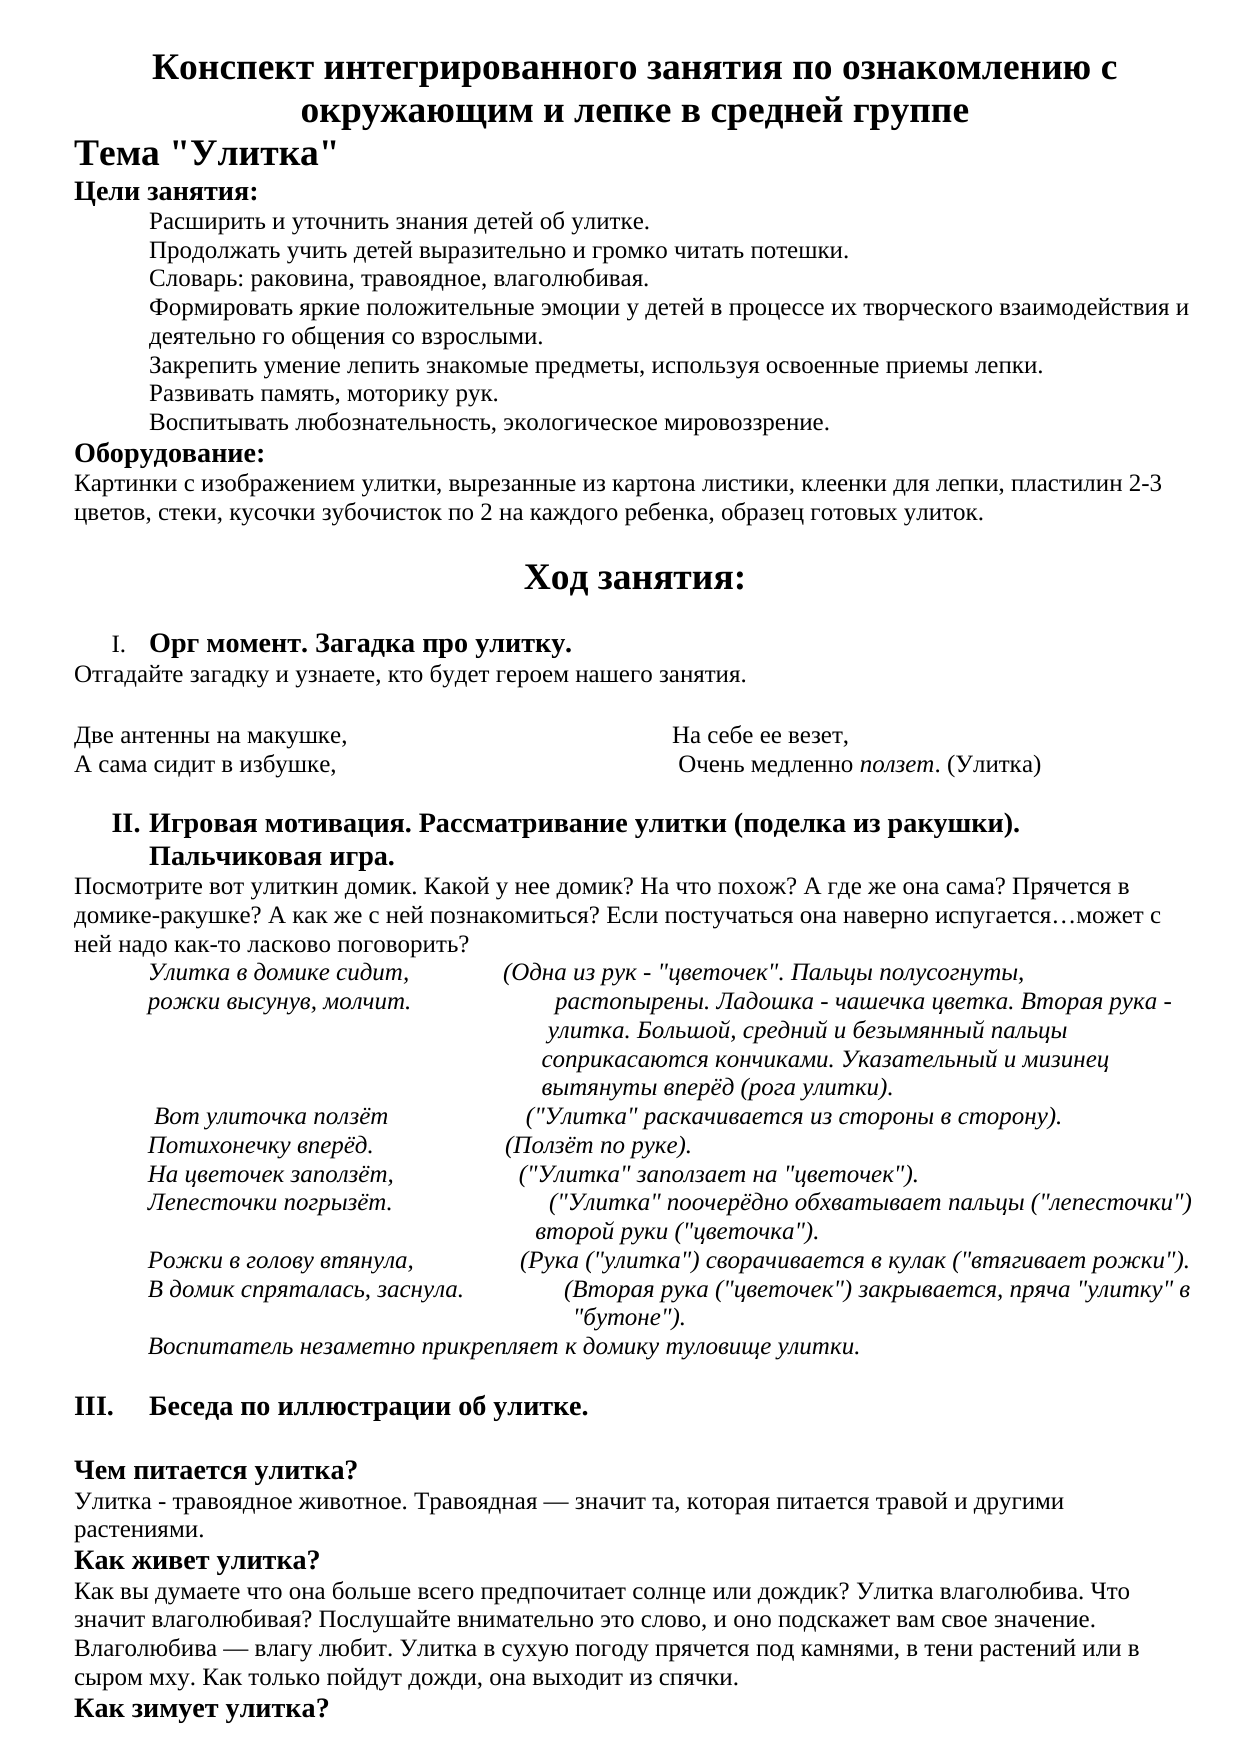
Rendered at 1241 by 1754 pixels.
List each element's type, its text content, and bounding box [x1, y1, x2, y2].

text Тема "Улитка" [74, 131, 1196, 174]
text Конспект интегрированного занятия по ознакомлению с окружающим и лепке в средней группе [74, 44, 1196, 131]
list второй руки ("цветочка"). [148, 1216, 1196, 1245]
list "бутоне"). [148, 1302, 1196, 1331]
text Оборудование: [74, 436, 1196, 468]
list Игровая мотивация. Рассматривание улитки (поделка из ракушки). Пальчиковая игра. [111, 806, 1196, 871]
text Улитка - травоядное животное. Травоядная — значит та, которая питается травой и другими растениями. [74, 1486, 1196, 1543]
text Две антенны на макушке, [74, 720, 598, 749]
list Беседа по иллюстрации об улитке. [74, 1389, 1196, 1421]
text Ход занятия: [74, 555, 1196, 598]
list рожки высунув, молчит. растопырены. Ладошка - чашечка цветка. Вторая рука - [148, 986, 1196, 1015]
list Вот улиточка ползёт ("Улитка" раскачивается из стороны в сторону). [148, 1101, 1196, 1130]
list соприкасаются кончиками. Указательный и мизинец [148, 1044, 1196, 1072]
list вытянуты вперёд (рога улитки). [148, 1072, 1196, 1101]
text Чем питается улитка? [74, 1453, 1196, 1486]
text Цели занятия: [74, 174, 1196, 206]
text Как зимует улитка? [74, 1691, 1196, 1723]
list Воспитатель незаметно прикрепляет к домику туловище улитки. [148, 1331, 1196, 1360]
text Как вы думаете что она больше всего предпочитает солнце или дождик? Улитка влаголюбива. Что значит влаголюбивая? Послушайте внимательно это слово, и оно подскажет вам свое значение. Влаголюбива — влагу любит. Улитка в сухую погоду прячется под камнями, в тени растений или в сыром мху. Как только пойдут дожди, она выходит из спячки. [74, 1576, 1196, 1691]
text Очень медленно ползет. (Улитка) [672, 749, 1196, 778]
list Лепесточки погрызёт. ("Улитка" поочерёдно обхватывает пальцы ("лепесточки") [148, 1187, 1196, 1216]
list Закрепить умение лепить знакомые предметы, используя освоенные приемы лепки. Развивать память, моторику рук. Воспитывать любознательность, экологическое мировоззрение. [149, 350, 1196, 436]
text Картинки с изображением улитки, вырезанные из картона листики, клеенки для лепки, пластилин 2-3 цветов, стеки, кусочки зубочисток по 2 на каждого ребенка, образец готовых улиток. [74, 468, 1196, 526]
list Рожки в голову втянула, (Рука ("улитка") сворачивается в кулак ("втягивает рожки"). В домик спряталась, заснула. (Вторая рука ("цветочек") закрывается, пряча "улитку" в [148, 1245, 1196, 1302]
text А сама сидит в избушке, [74, 749, 598, 778]
list На цветочек заползёт, ("Улитка" заползает на "цветочек"). [148, 1159, 1196, 1187]
list Орг момент. Загадка про улитку. [111, 627, 1196, 659]
list Посмотрите вот улиткин домик. Какой у нее домик? На что похож? А где же она сама? Прячется в домике-ракушке? А как же с ней познакомиться? Если постучаться она наверно испугается…может с ней надо как-то ласково поговорить? [74, 871, 1196, 957]
text Отгадайте загадку и узнаете, кто будет героем нашего занятия. [74, 659, 1196, 688]
text На себе ее везет, [672, 720, 1196, 749]
list улитка. Большой, средний и безымянный пальцы [148, 1015, 1196, 1044]
list Расширить и уточнить знания детей об улитке. Продолжать учить детей выразительно и громко читать потешки. Словарь: раковина, травоядное, влаголюбивая. Формировать яркие положительные эмоции у детей в процессе их творческого взаимодействия и деятельно го общения со взрослыми. [149, 206, 1196, 350]
text Как живет улитка? [74, 1543, 1196, 1576]
list Улитка в домике сидит, (Одна из рук - "цветочек". Пальцы полусогнуты, [148, 957, 1196, 986]
list Потихонечку вперёд. (Ползёт по руке). [148, 1130, 1196, 1159]
